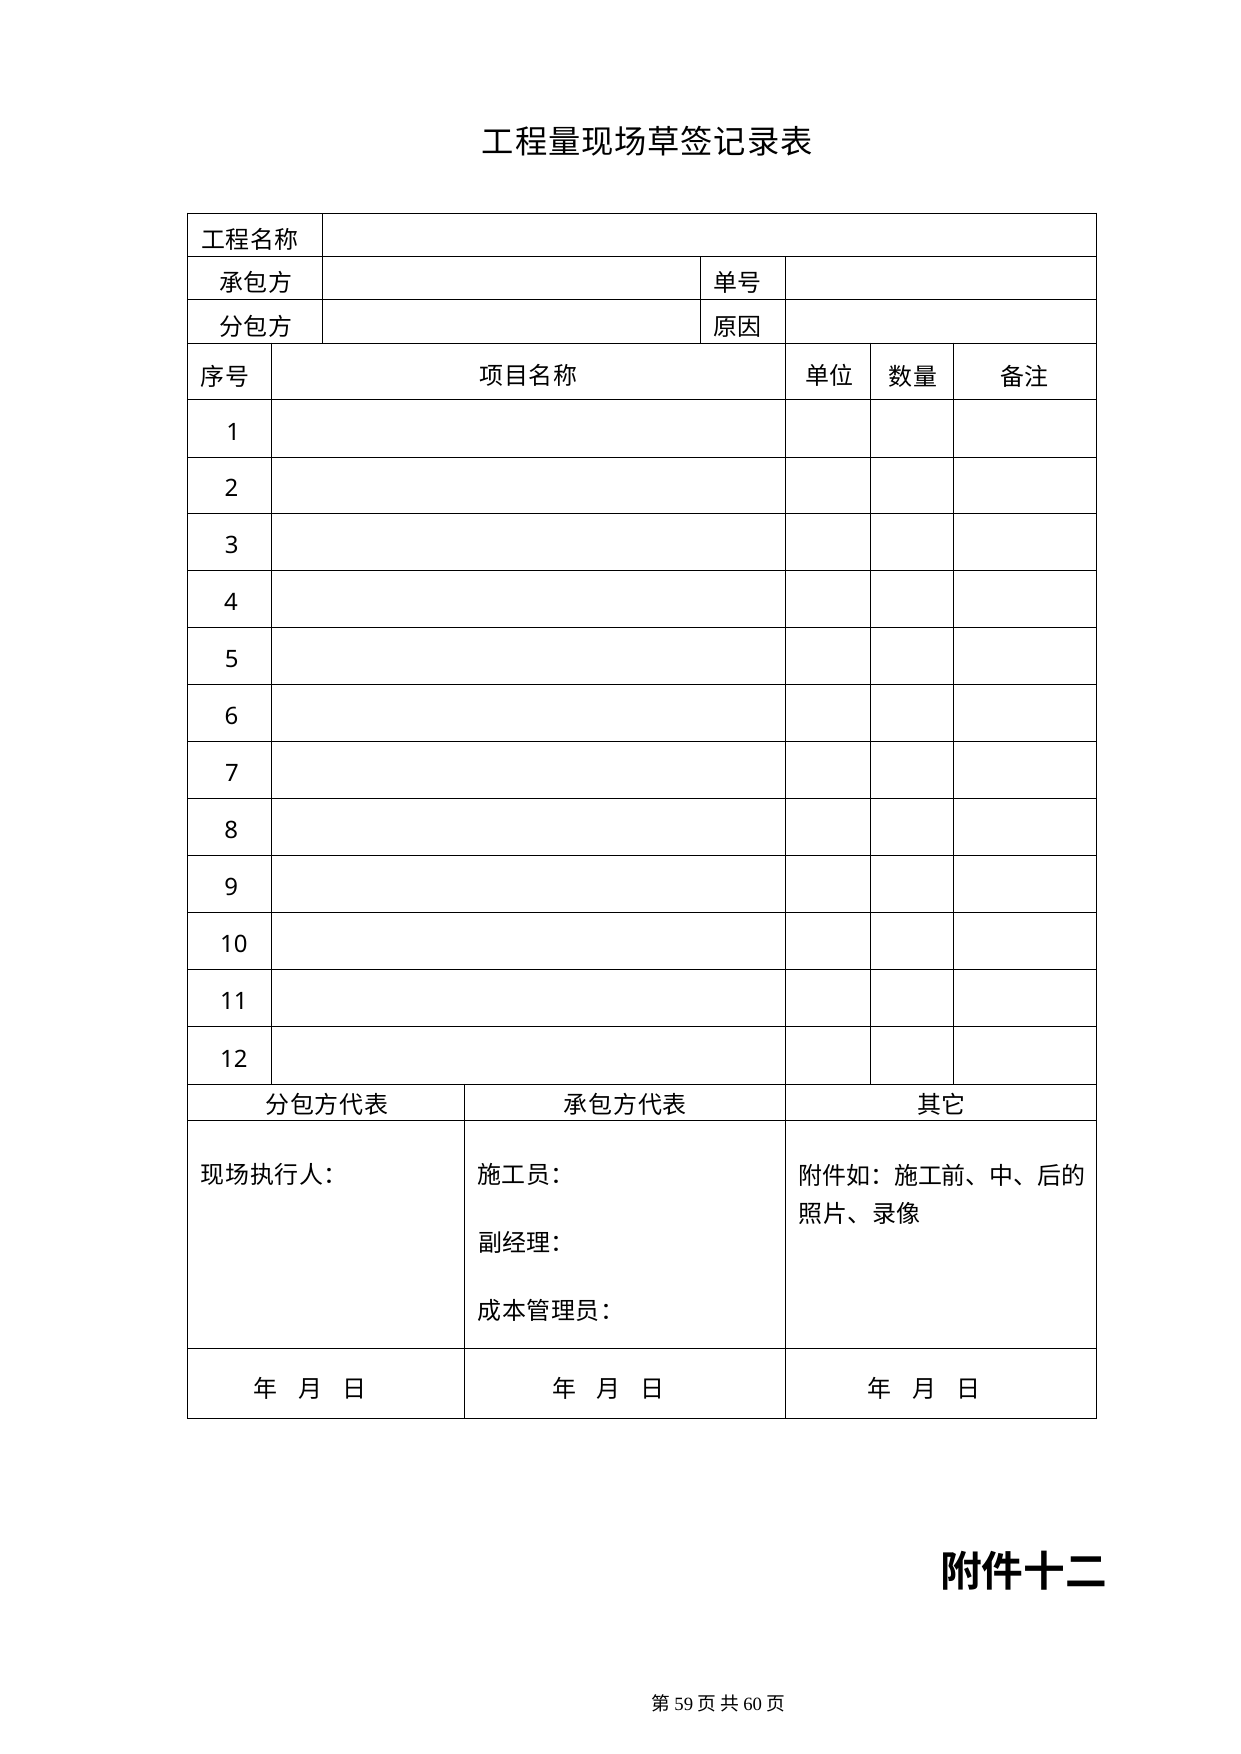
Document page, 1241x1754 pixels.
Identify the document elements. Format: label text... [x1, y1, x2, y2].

table_cell 备注 [954, 344, 1096, 399]
table_cell 施工员： 副经理： 成本管理员： [465, 1121, 785, 1348]
table_cell [786, 685, 870, 741]
table_header [323, 214, 1096, 256]
table_cell [786, 514, 870, 570]
table_cell [272, 856, 785, 912]
table_cell [871, 571, 953, 627]
table_cell [786, 400, 870, 456]
table_cell [954, 571, 1096, 627]
table_cell [272, 742, 785, 798]
table_cell 数量 [871, 344, 953, 399]
table_cell [272, 799, 785, 855]
table_cell [954, 628, 1096, 684]
table_cell [871, 856, 953, 912]
table_cell [954, 514, 1096, 570]
table_cell 1 [188, 400, 271, 456]
table_cell [272, 1027, 785, 1084]
table_cell 原因 [701, 300, 785, 342]
table_cell 分包方代表 [188, 1085, 464, 1120]
table_cell [786, 571, 870, 627]
table_cell [786, 970, 870, 1026]
table_cell [272, 458, 785, 513]
table_cell [786, 1027, 870, 1084]
table_cell 现场执行人： [188, 1121, 464, 1348]
table_cell 承包方代表 [465, 1085, 785, 1120]
table_cell [786, 300, 1096, 342]
table_cell [871, 913, 953, 969]
table_cell 4 [188, 571, 271, 627]
table_cell [272, 571, 785, 627]
table_cell [871, 685, 953, 741]
table_cell [272, 970, 785, 1026]
table_cell 9 [188, 856, 271, 912]
table_cell [272, 913, 785, 969]
table_cell [323, 300, 700, 342]
table_cell [272, 514, 785, 570]
table_cell [954, 799, 1096, 855]
table_cell [786, 913, 870, 969]
table_cell 单位 [786, 344, 870, 399]
table_cell 2 [188, 458, 271, 513]
table_cell [323, 257, 700, 299]
table_cell 7 [188, 742, 271, 798]
table_cell 11 [188, 970, 271, 1026]
table_cell 分包方 [188, 300, 322, 342]
table_cell [272, 628, 785, 684]
table_cell [786, 799, 870, 855]
table_cell [871, 628, 953, 684]
table_header 工程名称 [188, 214, 322, 256]
table_cell 3 [188, 514, 271, 570]
table_cell [954, 400, 1096, 456]
table_cell [954, 970, 1096, 1026]
table_cell 承包方 [188, 257, 322, 299]
table_cell [786, 742, 870, 798]
table_cell [786, 458, 870, 513]
table_cell 附件如：施工前、中、后的 照片、录像 [786, 1121, 1096, 1348]
table_cell 12 [188, 1027, 271, 1084]
table_cell 10 [188, 913, 271, 969]
text 工程量现场草签记录表 [187, 118, 1106, 162]
table_cell [871, 400, 953, 456]
table_cell [954, 913, 1096, 969]
table_cell 5 [188, 628, 271, 684]
table_cell [871, 799, 953, 855]
table_cell [786, 257, 1096, 299]
table_cell 序号 [188, 344, 271, 399]
text 附件十二 [187, 1538, 1106, 1598]
table_cell [786, 628, 870, 684]
table_cell 项目名称 [272, 344, 785, 399]
table_cell [871, 970, 953, 1026]
table_cell 单号 [701, 257, 785, 299]
table_cell [871, 742, 953, 798]
table_cell 年 月 日 [786, 1349, 1096, 1418]
table_cell [954, 458, 1096, 513]
table_cell [871, 458, 953, 513]
table_cell [272, 400, 785, 456]
table_cell 其它 [786, 1085, 1096, 1120]
table_cell [871, 1027, 953, 1084]
table_cell 年 月 日 [465, 1349, 785, 1418]
table_cell [954, 1027, 1096, 1084]
table_cell [954, 685, 1096, 741]
table_cell [954, 742, 1096, 798]
table_cell 6 [188, 685, 271, 741]
table_cell 年 月 日 [188, 1349, 464, 1418]
table_cell [272, 685, 785, 741]
table_cell [954, 856, 1096, 912]
table_cell [786, 856, 870, 912]
table_cell 8 [188, 799, 271, 855]
table_cell [871, 514, 953, 570]
